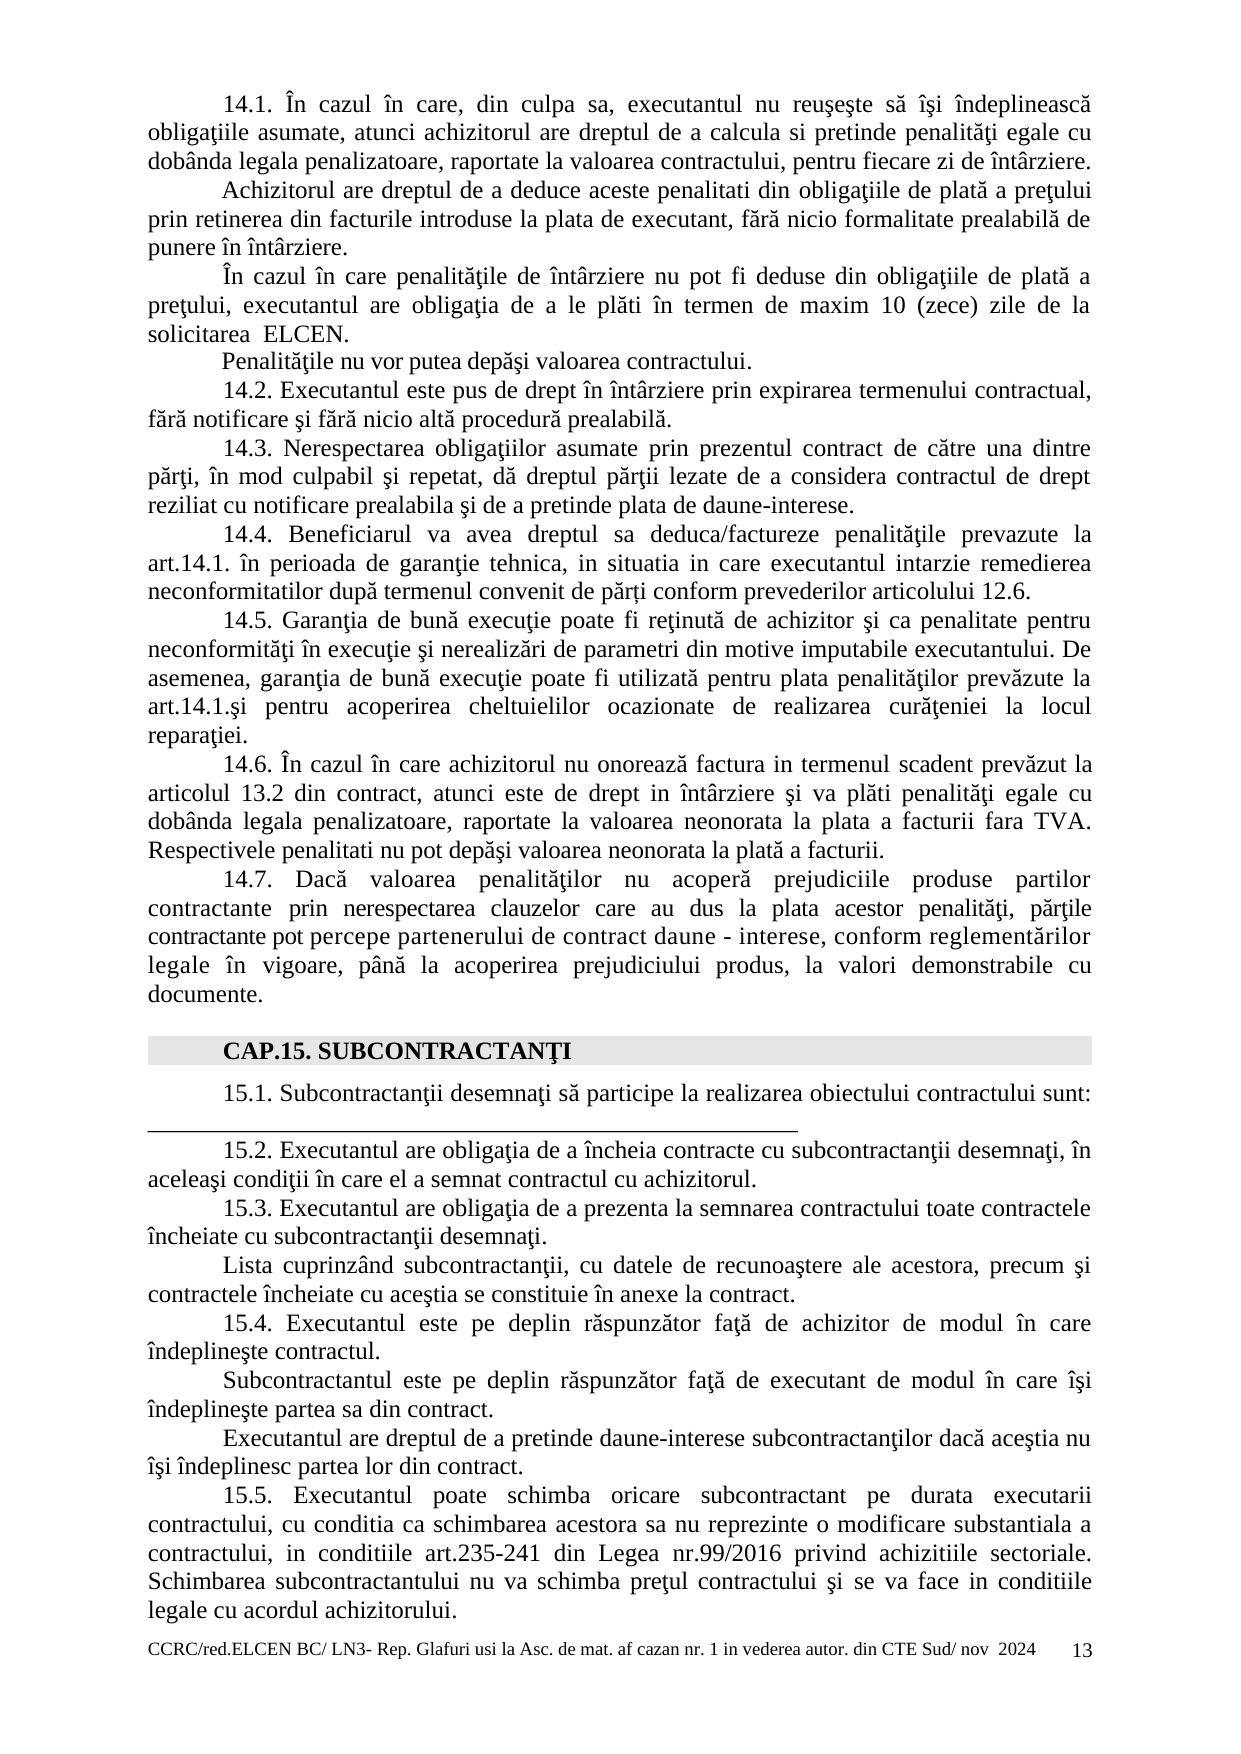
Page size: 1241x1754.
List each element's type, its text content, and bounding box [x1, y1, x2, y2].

text Subcontractantul este pe deplin răspunzător faţă de executant de modul în care îşi îndeplineşte partea sa din contract. [148, 1365, 1092, 1423]
text 15.2. Executantul are obligaţia de a încheia contracte cu subcontractanţii desemnaţi, în aceleaşi condiţii în care el a semnat contractul cu achizitorul. [148, 1135, 1092, 1193]
text 14.2. Executantul este pus de drept în întârziere prin expirarea termenului contractual, fără notificare şi fără nicio altă procedură prealabilă. [148, 375, 1092, 433]
text 14.5. Garanţia de bună execuţie poate fi reţinută de achizitor şi ca penalitate pentru neconformităţi în execuţie şi nerealizări de parametri din motive imputabile executantului. De asemenea, garanţia de bună execuţie poate fi utilizată pentru plata penalităţilor prevăzute la art.14.1.şi pentru acoperirea cheltuielilor ocazionate de realizarea curăţeniei la locul reparaţiei. [148, 605, 1092, 749]
text 14.4. Beneficiarul va avea dreptul sa deduca/factureze penalităţile prevazute la art.14.1. în perioada de garanţie tehnica, in situatia in care executantul intarzie remedierea neconformitatilor după termenul convenit de părți conform prevederilor articolului 12.6. [148, 519, 1092, 605]
text În cazul în care penalităţile de întârziere nu pot fi deduse din obligaţiile de plată a preţului, executantul are obligaţia de a le plăti în termen de maxim 10 (zece) zile de la solicitarea ELCEN. [148, 261, 1092, 347]
text Lista cuprinzând subcontractanţii, cu datele de recunoaştere ale acestora, precum şi contractele încheiate cu aceştia se constituie în anexe la contract. [148, 1250, 1092, 1308]
text Penalităţile nu vor putea depăşi valoarea contractului. [148, 347, 1091, 375]
text 15.1. Subcontractanţii desemnaţi să participe la realizarea obiectului contractului sunt: ____________________________________________________ [148, 1078, 1092, 1135]
text 15.3. Executantul are obligaţia de a prezenta la semnarea contractului toate contractele încheiate cu subcontractanţii desemnaţi. [148, 1193, 1092, 1250]
text 14.7. Dacă valoarea penalităţilor nu acoperă prejudiciile produse partilor contractante prin nerespectarea clauzelor care au dus la plata acestor penalităţi, părţile contractante pot percepe partenerului de contract daune - interese, conform reglementărilor legale în vigoare, până la acoperirea prejudiciului produs, la valori demonstrabile cu documente. [148, 864, 1092, 1008]
text Achizitorul are dreptul de a deduce aceste penalitati din obligaţiile de plată a preţului prin retinerea din facturile introduse la plata de executant, fără nicio formalitate prealabilă de punere în întârziere. [148, 175, 1092, 261]
text 15.4. Executantul este pe deplin răspunzător faţă de achizitor de modul în care îndeplineşte contractul. [148, 1308, 1092, 1365]
text 14.1. În cazul în care, din culpa sa, executantul nu reuşeşte să îşi îndeplinească obligaţiile asumate, atunci achizitorul are dreptul de a calcula si pretinde penalităţi egale cu dobânda legala penalizatoare, raportate la valoarea contractului, pentru fiecare zi de întârziere. [148, 89, 1092, 175]
text 14.3. Nerespectarea obligaţiilor asumate prin prezentul contract de către una dintre părţi, în mod culpabil şi repetat, dă dreptul părţii lezate de a considera contractul de drept reziliat cu notificare prealabila şi de a pretinde plata de daune-interese. [148, 433, 1092, 519]
text 14.6. În cazul în care achizitorul nu onorează factura in termenul scadent prevăzut la articolul 13.2 din contract, atunci este de drept in întârziere şi va plăti penalităţi egale cu dobânda legala penalizatoare, raportate la valoarea neonorata la plata a facturii fara TVA. Respectivele penalitati nu pot depăşi valoarea neonorata la plată a facturii. [148, 749, 1092, 864]
text 15.5. Executantul poate schimba oricare subcontractant pe durata executarii contractului, cu conditia ca schimbarea acestora sa nu reprezinte o modificare substantiala a contractului, in conditiile art.235-241 din Legea nr.99/2016 privind achizitiile sectoriale. Schimbarea subcontractantului nu va schimba preţul contractului şi se va face in conditiile legale cu acordul achizitorului. [148, 1480, 1092, 1624]
subtitle CAP.15. SUBCONTRACTANŢI [148, 1036, 1092, 1065]
text Executantul are dreptul de a pretinde daune-interese subcontractanţilor dacă aceştia nu îşi îndeplinesc partea lor din contract. [148, 1423, 1092, 1480]
